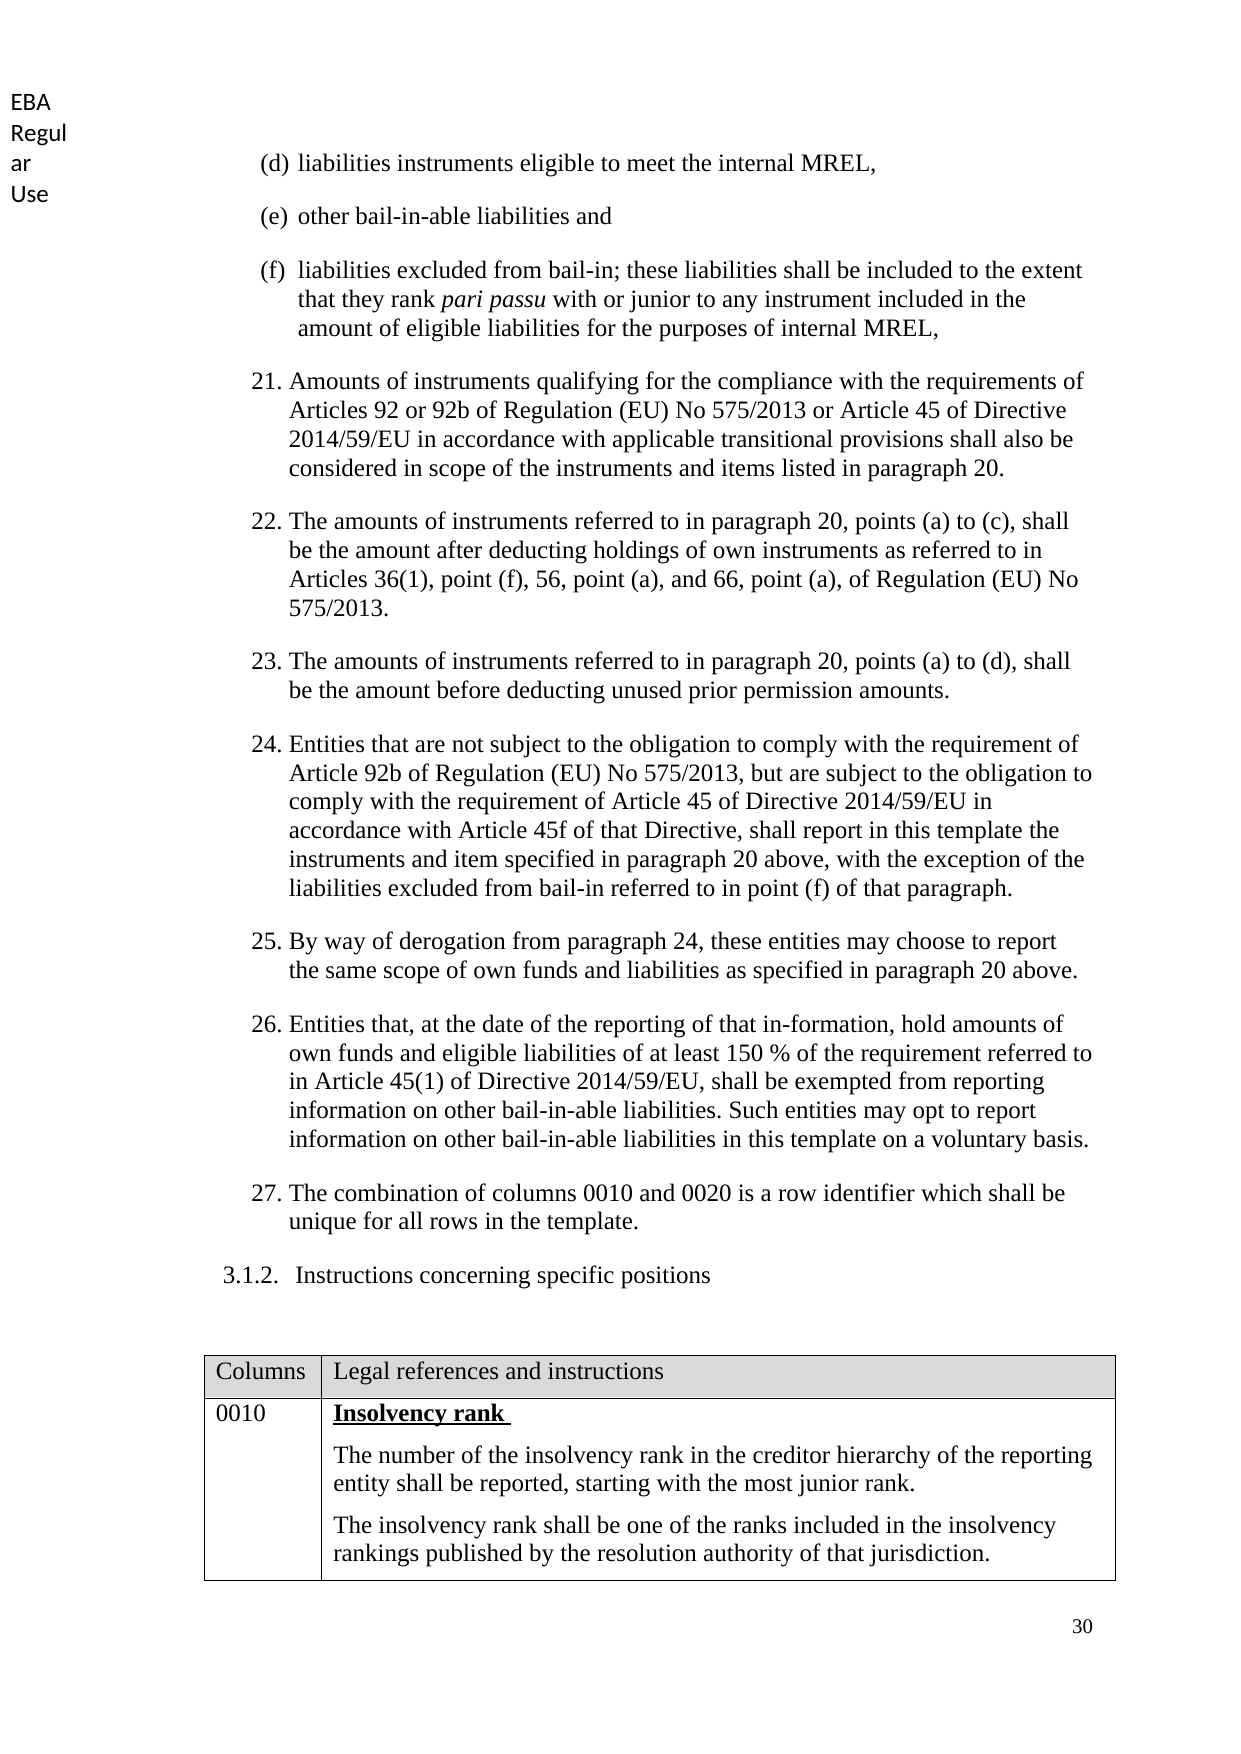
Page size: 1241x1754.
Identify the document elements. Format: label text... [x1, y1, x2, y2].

table_header Columns [205, 1356, 321, 1397]
list liabilities instruments eligible to meet the internal MREL, [260, 148, 1093, 176]
text The combination of columns 0010 and 0020 is a row identifier which shall be unique for all rows in the template. [251, 1178, 1093, 1235]
text By way of derogation from paragraph 24, these entities may choose to report the same scope of own funds and liabilities as specified in paragraph 20 above. [251, 926, 1093, 984]
list other bail-in-able liabilities and [260, 201, 1093, 230]
table_cell 0010 [205, 1399, 321, 1580]
text The amounts of instruments referred to in paragraph 20, points (a) to (c), shall be the amount after deducting holdings of own instruments as referred to in Articles 36(1), point (f), 56, point (a), and 66, point (a), of Regulation (EU) No 575/2013. [251, 506, 1093, 621]
text Entities that, at the date of the reporting of that in-formation, hold amounts of own funds and eligible liabilities of at least 150 % of the requirement referred to in Article 45(1) of Directive 2014/59/EU, shall be exempted from reporting information on other bail-in-able liabilities. Such entities may opt to report information on other bail-in-able liabilities in this template on a voluntary basis. [251, 1009, 1093, 1153]
table_cell Insolvency rank The number of the insolvency rank in the creditor hierarchy of the reporting entity shall be reported, starting with the most junior rank. The insolvency rank shall be one of the ranks included in the insolvency rankings published by the resolution authority of that jurisdiction. [322, 1399, 1115, 1580]
text Amounts of instruments qualifying for the compliance with the requirements of Articles 92 or 92b of Regulation (EU) No 575/2013 or Article 45 of Directive 2014/59/EU in accordance with applicable transitional provisions shall also be considered in scope of the instruments and items listed in paragraph 20. [251, 366, 1093, 481]
list Instructions concerning specific positions [223, 1260, 1093, 1289]
table_header Legal references and instructions [322, 1356, 1115, 1397]
list liabilities excluded from bail-in; these liabilities shall be included to the extent that they rank pari passu with or junior to any instrument included in the amount of eligible liabilities for the purposes of internal MREL, [260, 255, 1093, 341]
text Entities that are not subject to the obligation to comply with the requirement of Article 92b of Regulation (EU) No 575/2013, but are subject to the obligation to comply with the requirement of Article 45 of Directive 2014/59/EU in accordance with Article 45f of that Directive, shall report in this template the instruments and item specified in paragraph 20 above, with the exception of the liabilities excluded from bail-in referred to in point (f) of that paragraph. [251, 729, 1093, 901]
text The amounts of instruments referred to in paragraph 20, points (a) to (d), shall be the amount before deducting unused prior permission amounts. [251, 646, 1093, 704]
